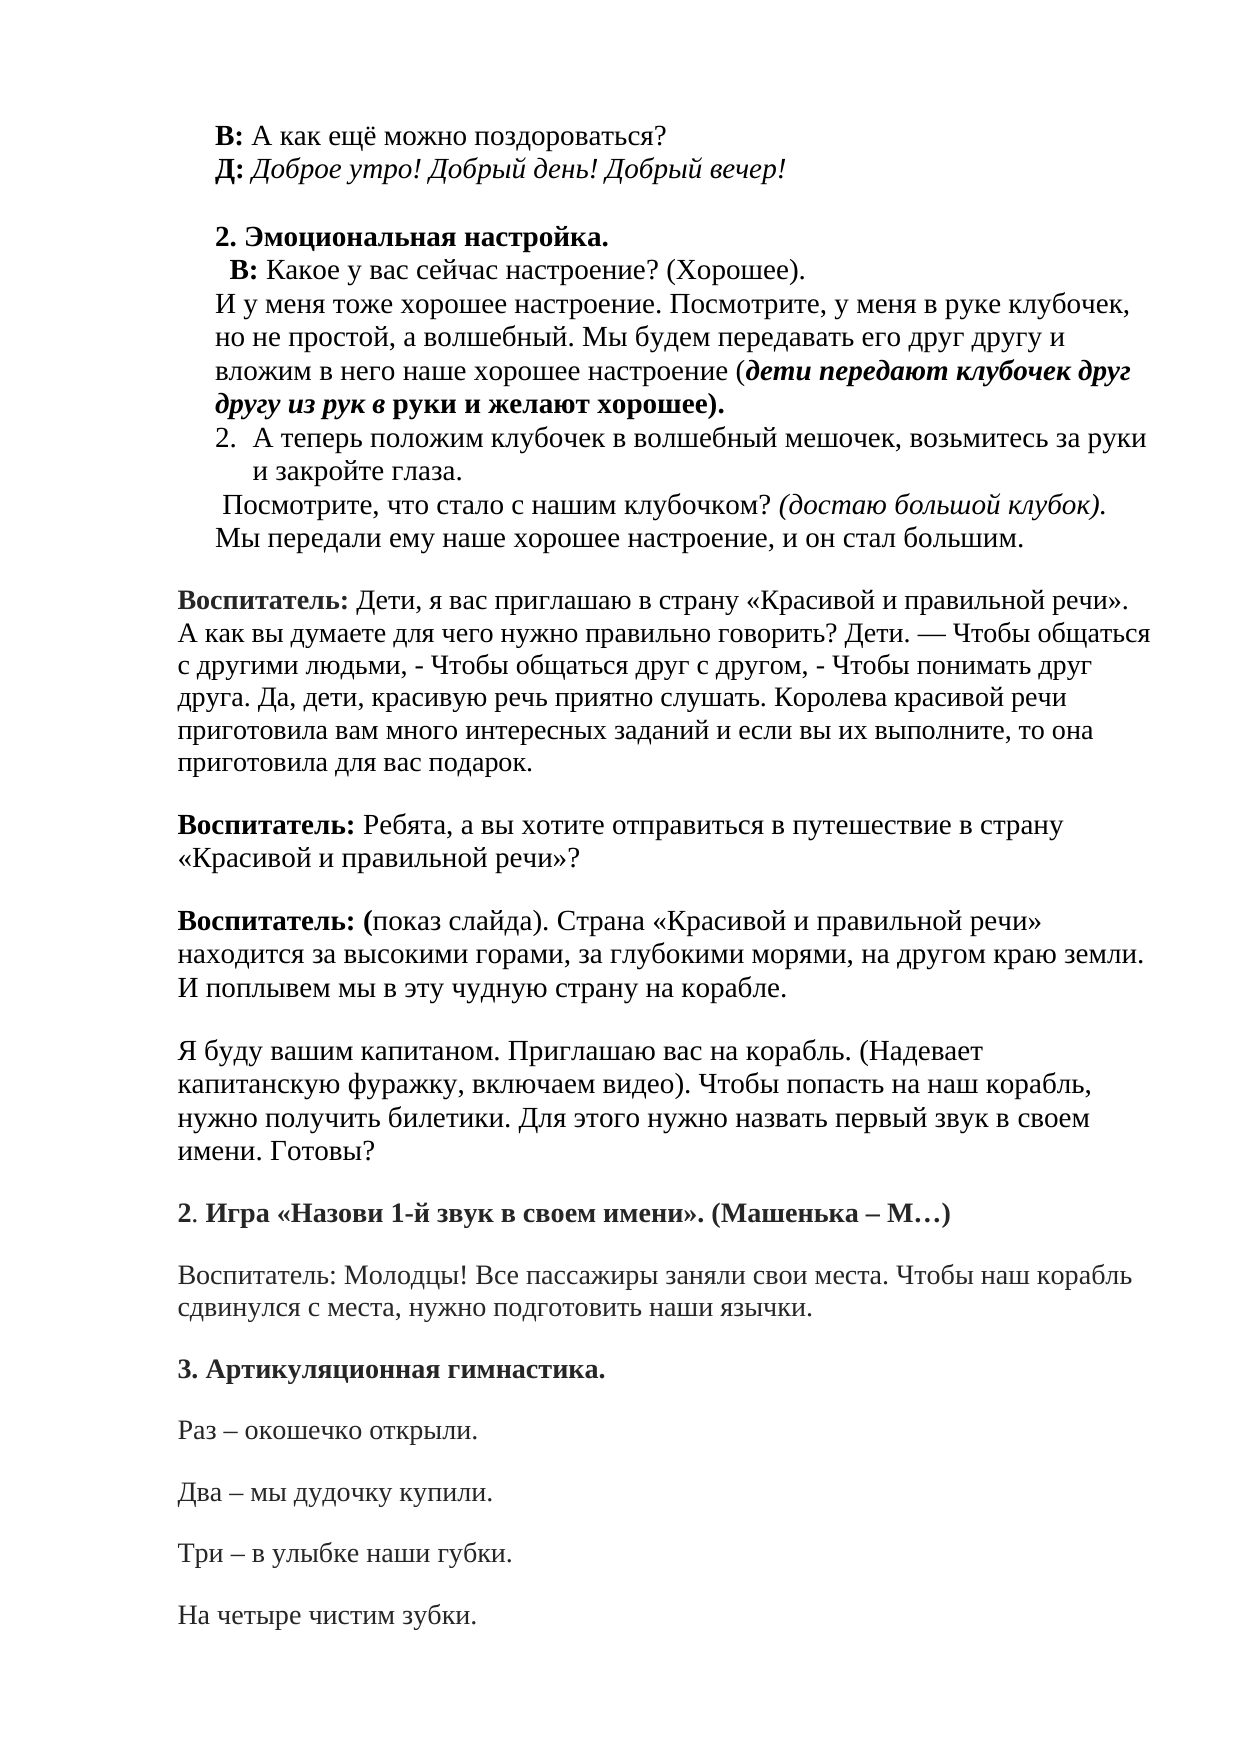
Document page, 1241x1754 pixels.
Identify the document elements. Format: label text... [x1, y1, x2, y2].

text И у меня тоже хорошее настроение. Посмотрите, у меня в руке клубочек, но не простой, а волшебный. Мы будем передавать его друг другу и вложим в него наше хорошее настроение (дети передают клубочек друг другу из рук в руки и желают хорошее). [215, 286, 1152, 420]
text В: А как ещё можно поздороваться? [215, 118, 1152, 152]
text Я буду вашим капитаном. Приглашаю вас на корабль. (Надевает капитанскую фуражку, включаем видео). Чтобы попасть на наш корабль, нужно получить билетики. Для этого нужно назвать первый звук в своем имени. Готовы? [177, 1033, 1152, 1167]
text Посмотрите, что стало с нашим клубочком? (достаю большой клубок). Мы передали ему наше хорошее настроение, и он стал большим. [215, 487, 1152, 554]
text Воспитатель: Дети, я вас приглашаю в страну «Красивой и правильной речи». А как вы думаете для чего нужно правильно говорить? Дети. — Чтобы общаться с другими людьми, - Чтобы общаться друг с другом, - Чтобы понимать друг друга. Да, дети, красивую речь приятно слушать. Королева красивой речи приготовила вам много интересных заданий и если вы их выполните, то она приготовила для вас подарок. [177, 583, 1152, 778]
list А теперь положим клубочек в волшебный мешочек, возьмитесь за руки и закройте глаза. [215, 420, 1152, 487]
text Три – в улыбке наши губки. [177, 1536, 1152, 1569]
text В: Какое у вас сейчас настроение? (Хорошее). [215, 252, 1152, 286]
text Раз – окошечко открыли. [177, 1413, 1152, 1446]
text Два – мы дудочку купили. [177, 1475, 1152, 1507]
text Воспитатель: (показ слайда). Страна «Красивой и правильной речи» находится за высокими горами, за глубокими морями, на другом краю земли. И поплывем мы в эту чудную страну на корабле. [177, 903, 1152, 1004]
text На четыре чистим зубки. [177, 1598, 1152, 1630]
text 2. Эмоциональная настройка. [215, 219, 1152, 252]
text Воспитатель: Молодцы! Все пассажиры заняли свои места. Чтобы наш корабль сдвинулся с места, нужно подготовить наши язычки. [177, 1258, 1152, 1323]
text Воспитатель: Ребята, а вы хотите отправиться в путешествие в страну «Красивой и правильной речи»? [177, 807, 1152, 874]
text Д: Доброе утро! Добрый день! Добрый вечер! [215, 152, 1152, 185]
text 2. Игра «Назови 1-й звук в своем имени». (Машенька – М…) [177, 1196, 1152, 1229]
text 3. Артикуляционная гимнастика. [177, 1352, 1152, 1384]
